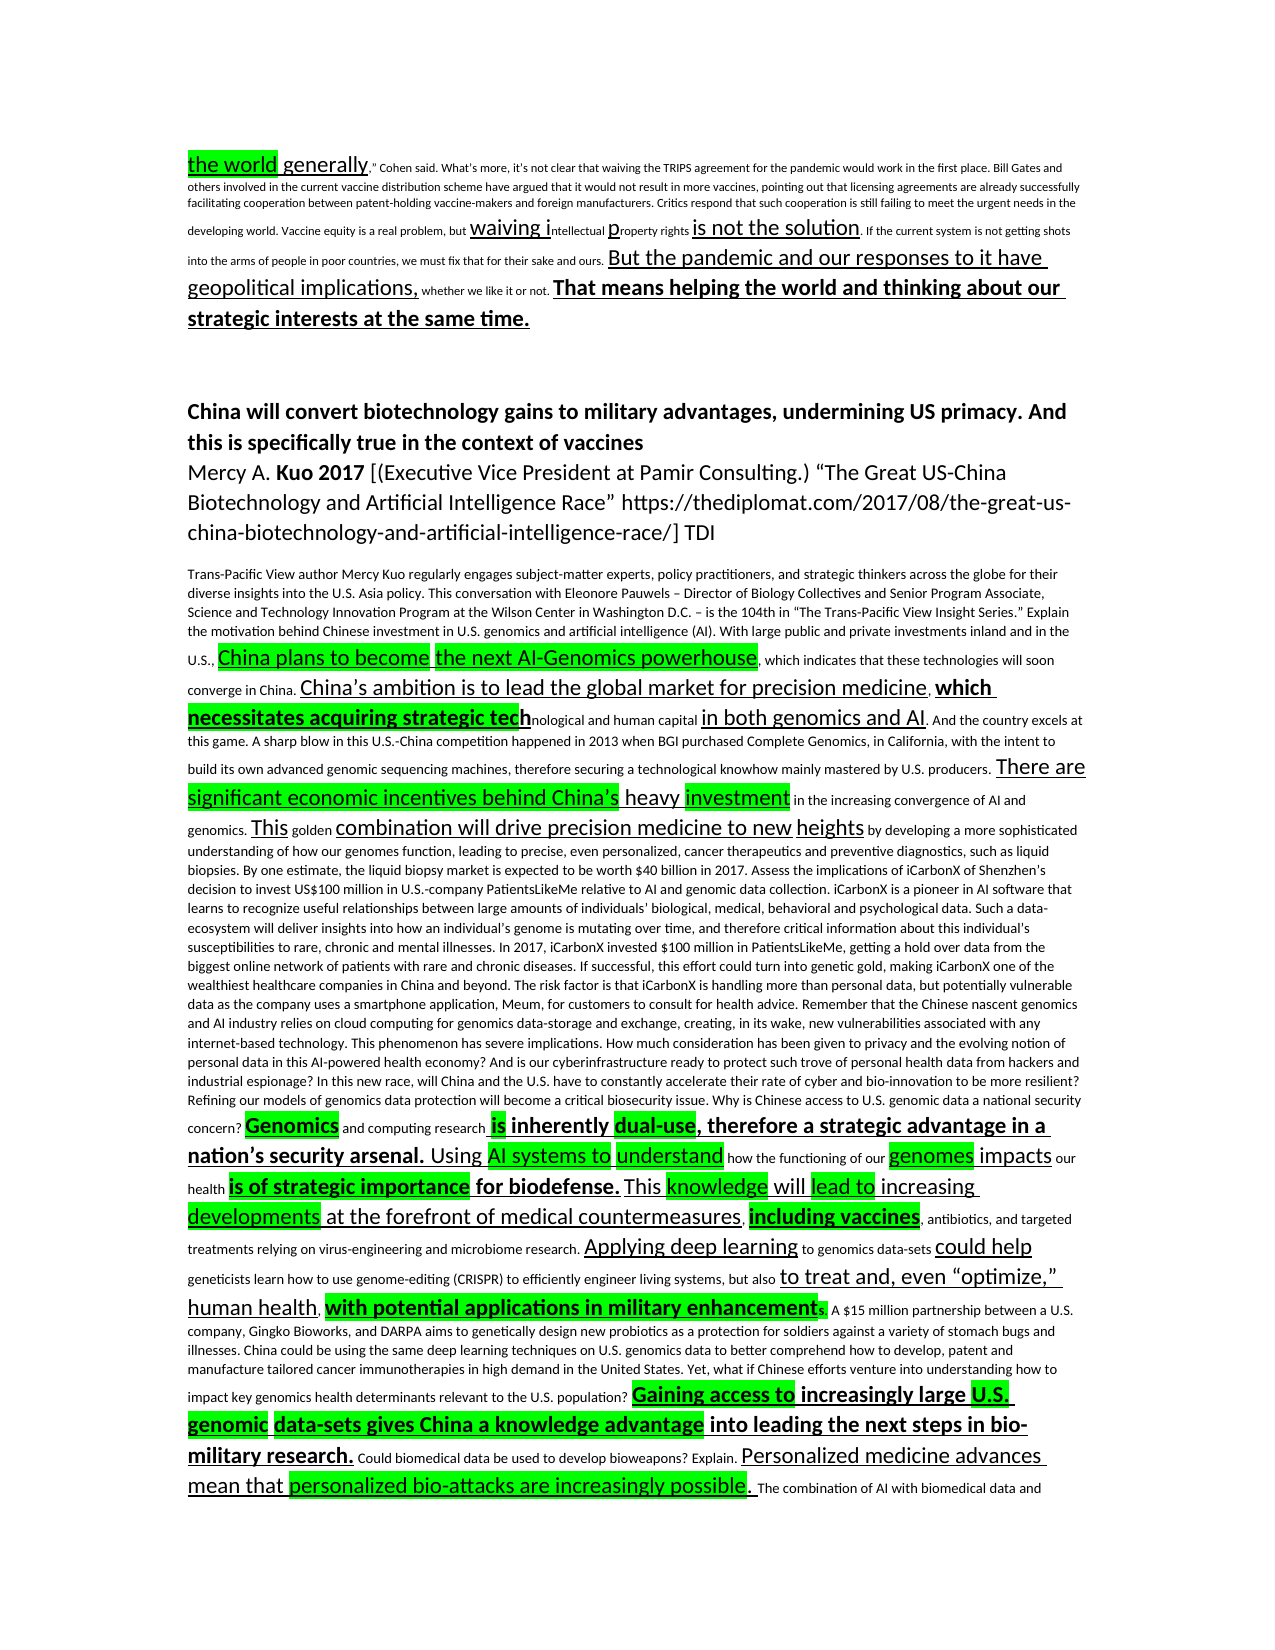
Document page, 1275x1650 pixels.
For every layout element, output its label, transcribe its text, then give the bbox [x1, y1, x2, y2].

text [187, 150, 1087, 332]
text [187, 565, 1087, 1499]
text Mercy A. Kuo 2017 [(Executive Vice President at Pamir Consulting.) “The Great US-China Biotechnology and Artificial Intelligence Race” https://thediplomat.com/2017/08/the-great-us-china-biotechnology-and-artificial-intelligence-race/] TDI [187, 458, 1087, 546]
text China will convert biotechnology gains to military advantages, undermining US primacy. And this is specifically true in the context of vaccines [187, 397, 1087, 456]
